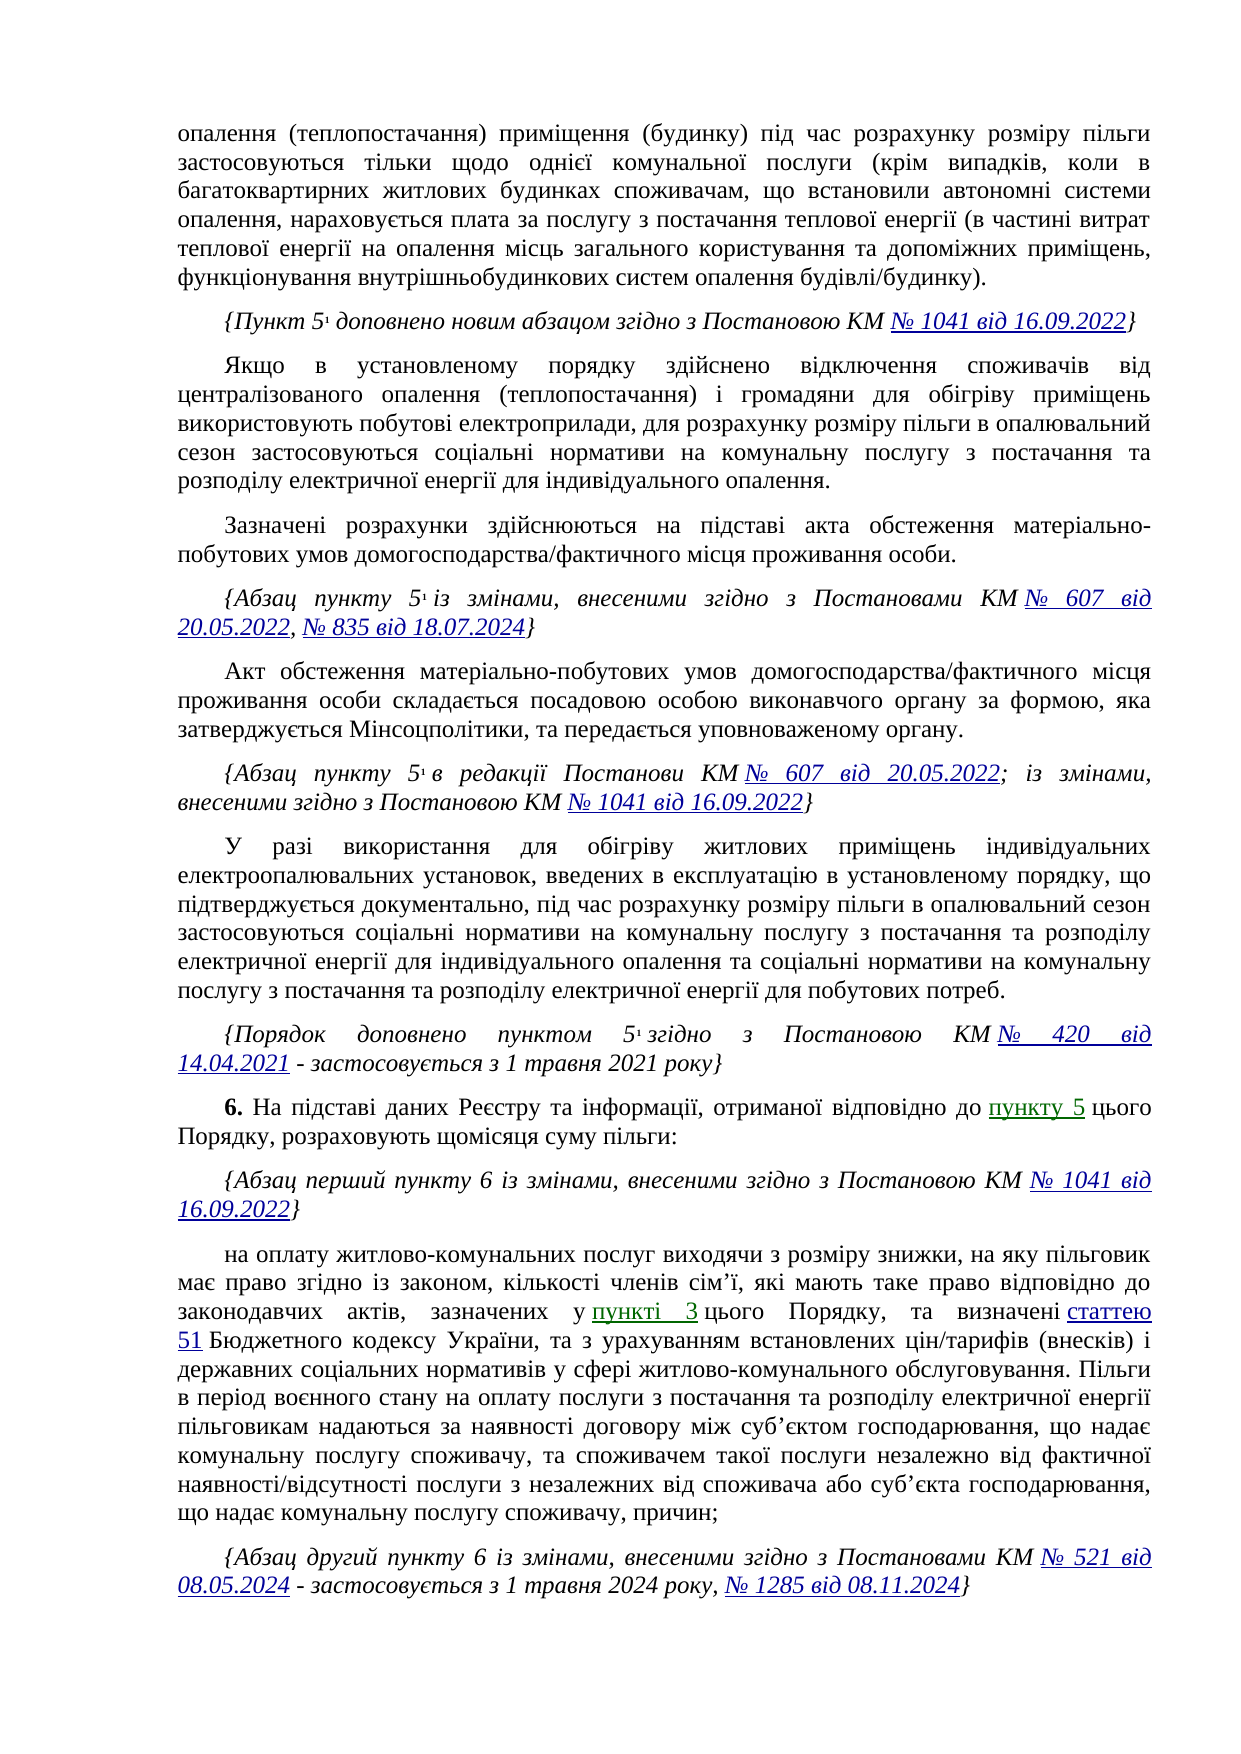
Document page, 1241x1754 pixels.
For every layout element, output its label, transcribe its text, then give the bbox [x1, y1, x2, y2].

text {Абзац пункту 5-1 із змінами, внесеними згідно з Постановами КМ № 607 від 20.05.2022, № 835 від 18.07.2024} [177, 583, 1152, 641]
text У разі використання для обігріву житлових приміщень індивідуальних електроопалювальних установок, введених в експлуатацію в установленому порядку, що підтверджується документально, під час розрахунку розміру пільги в опалювальний сезон застосовуються соціальні нормативи на комунальну послугу з постачання та розподілу електричної енергії для індивідуального опалення та соціальні нормативи на комунальну послугу з постачання та розподілу електричної енергії для побутових потреб. [177, 831, 1152, 1004]
text {Абзац пункту 5-1 в редакції Постанови КМ № 607 від 20.05.2022; із змінами, внесеними згідно з Постановою КМ № 1041 від 16.09.2022} [177, 758, 1152, 816]
text {Абзац другий пункту 6 із змінами, внесеними згідно з Постановами КМ № 521 від 08.05.2024 - застосовується з 1 травня 2024 року, № 1285 від 08.11.2024} [177, 1542, 1152, 1599]
text {Пункт 5-1 доповнено новим абзацом згідно з Постановою КМ № 1041 від 16.09.2022} [177, 306, 1152, 335]
text Якщо в установленому порядку здійснено відключення споживачів від централізованого опалення (теплопостачання) і громадяни для обігріву приміщень використовують побутові електроприлади, для розрахунку розміру пільги в опалювальний сезон застосовуються соціальні нормативи на комунальну послугу з постачання та розподілу електричної енергії для індивідуального опалення. [177, 351, 1152, 494]
text на оплату житлово-комунальних послуг виходячи з розміру знижки, на яку пільговик має право згідно із законом, кількості членів сім’ї, які мають таке право відповідно до законодавчих актів, зазначених у пункті 3 цього Порядку, та визначені статтею 51 Бюджетного кодексу України, та з урахуванням встановлених цін/тарифів (внесків) і державних соціальних нормативів у сфері житлово-комунального обслуговування. Пільги в період воєнного стану на оплату послуги з постачання та розподілу електричної енергії пільговикам надаються за наявності договору між суб’єктом господарювання, що надає комунальну послугу споживачу, та споживачем такої послуги незалежно від фактичної наявності/відсутності послуги з незалежних від споживача або суб’єкта господарювання, що надає комунальну послугу споживачу, причин; [177, 1239, 1152, 1526]
text {Абзац перший пункту 6 із змінами, внесеними згідно з Постановою КМ № 1041 від 16.09.2022} [177, 1166, 1152, 1223]
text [177, 118, 1152, 291]
text {Порядок доповнено пунктом 5-1 згідно з Постановою КМ № 420 від 14.04.2021 - застосовується з 1 травня 2021 року} [177, 1019, 1152, 1077]
text 6. На підставі даних Реєстру та інформації, отриманої відповідно до пункту 5 цього Порядку, розраховують щомісяця суму пільги: [177, 1092, 1152, 1150]
text Зазначені розрахунки здійснюються на підставі акта обстеження матеріально-побутових умов домогосподарства/фактичного місця проживання особи. [177, 510, 1152, 567]
text Акт обстеження матеріально-побутових умов домогосподарства/фактичного місця проживання особи складається посадовою особою виконавчого органу за формою, яка затверджується Мінсоцполітики, та передається уповноваженому органу. [177, 656, 1152, 742]
